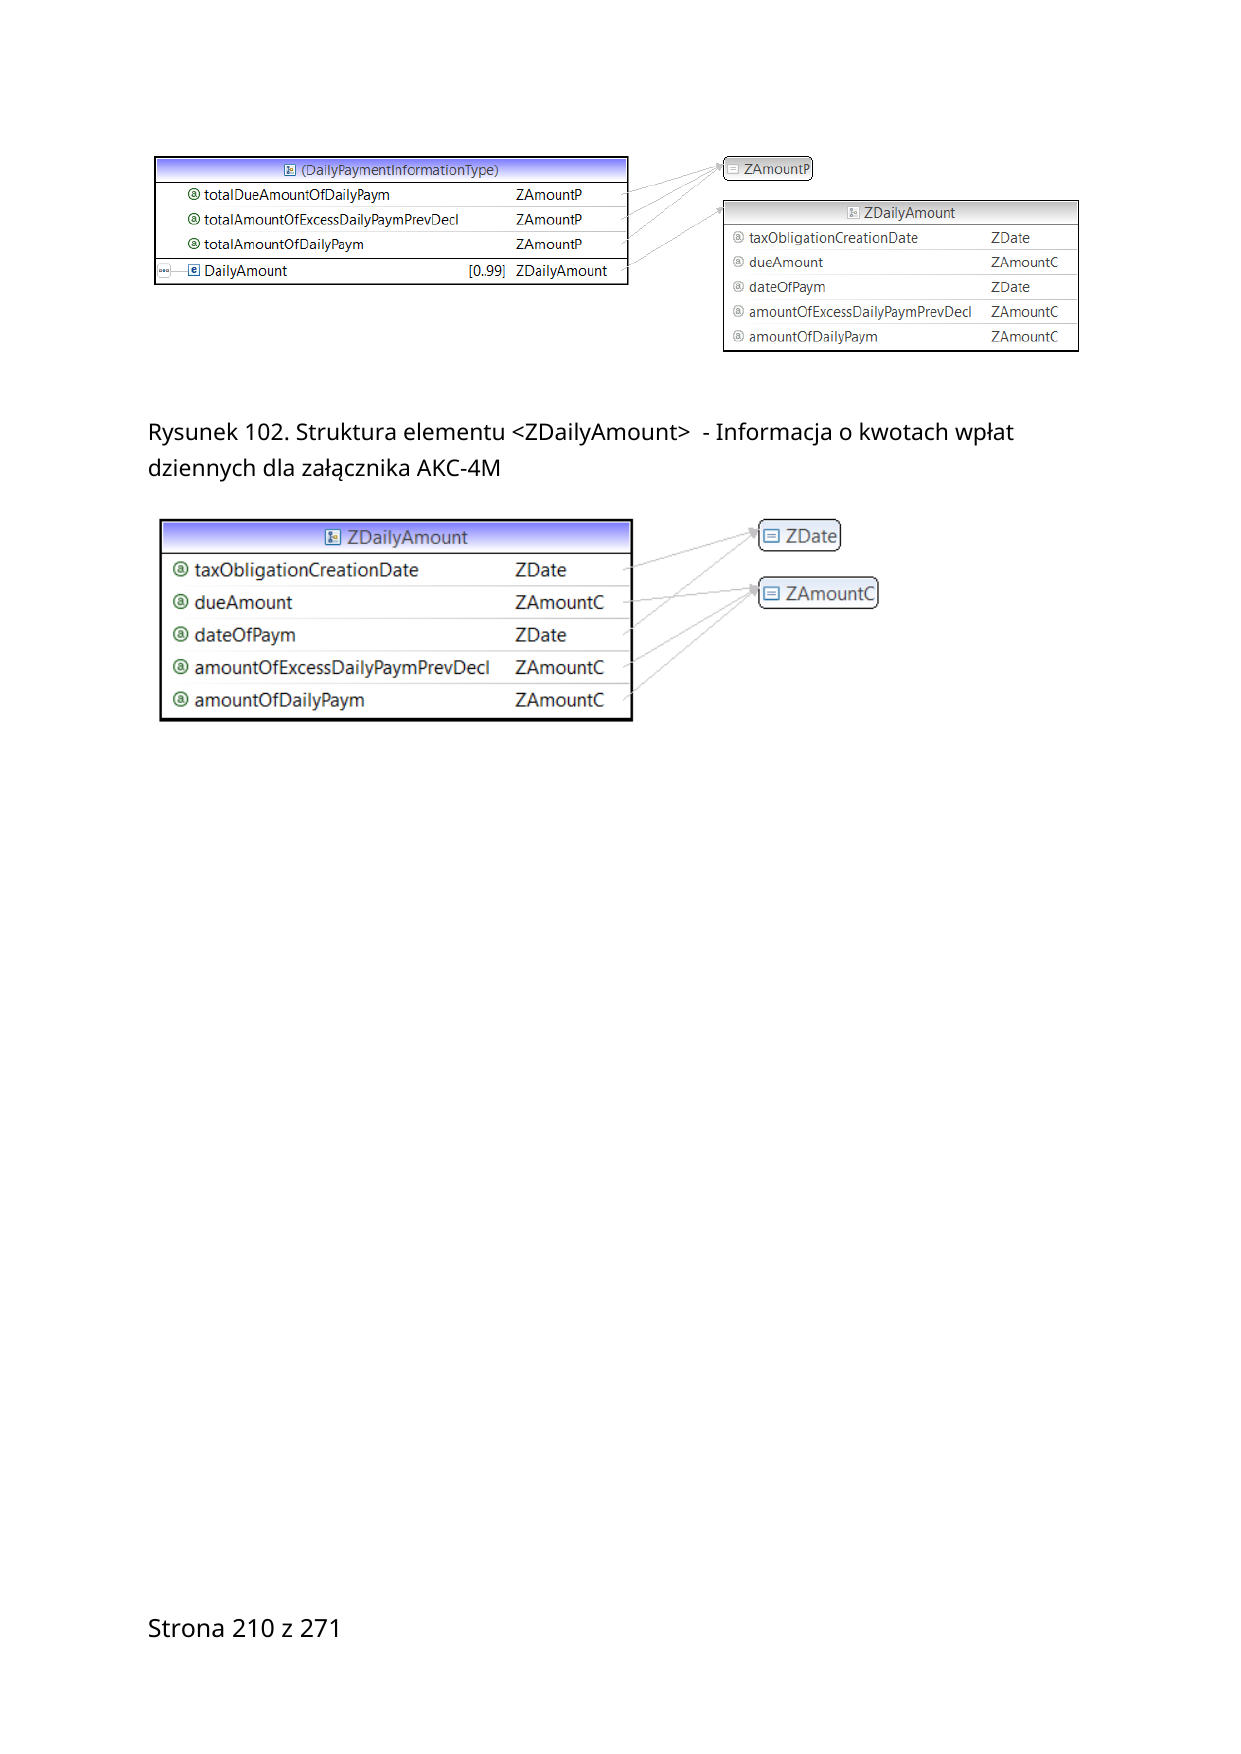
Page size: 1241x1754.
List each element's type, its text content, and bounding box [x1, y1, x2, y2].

picture [147, 504, 890, 733]
picture [147, 147, 1092, 361]
